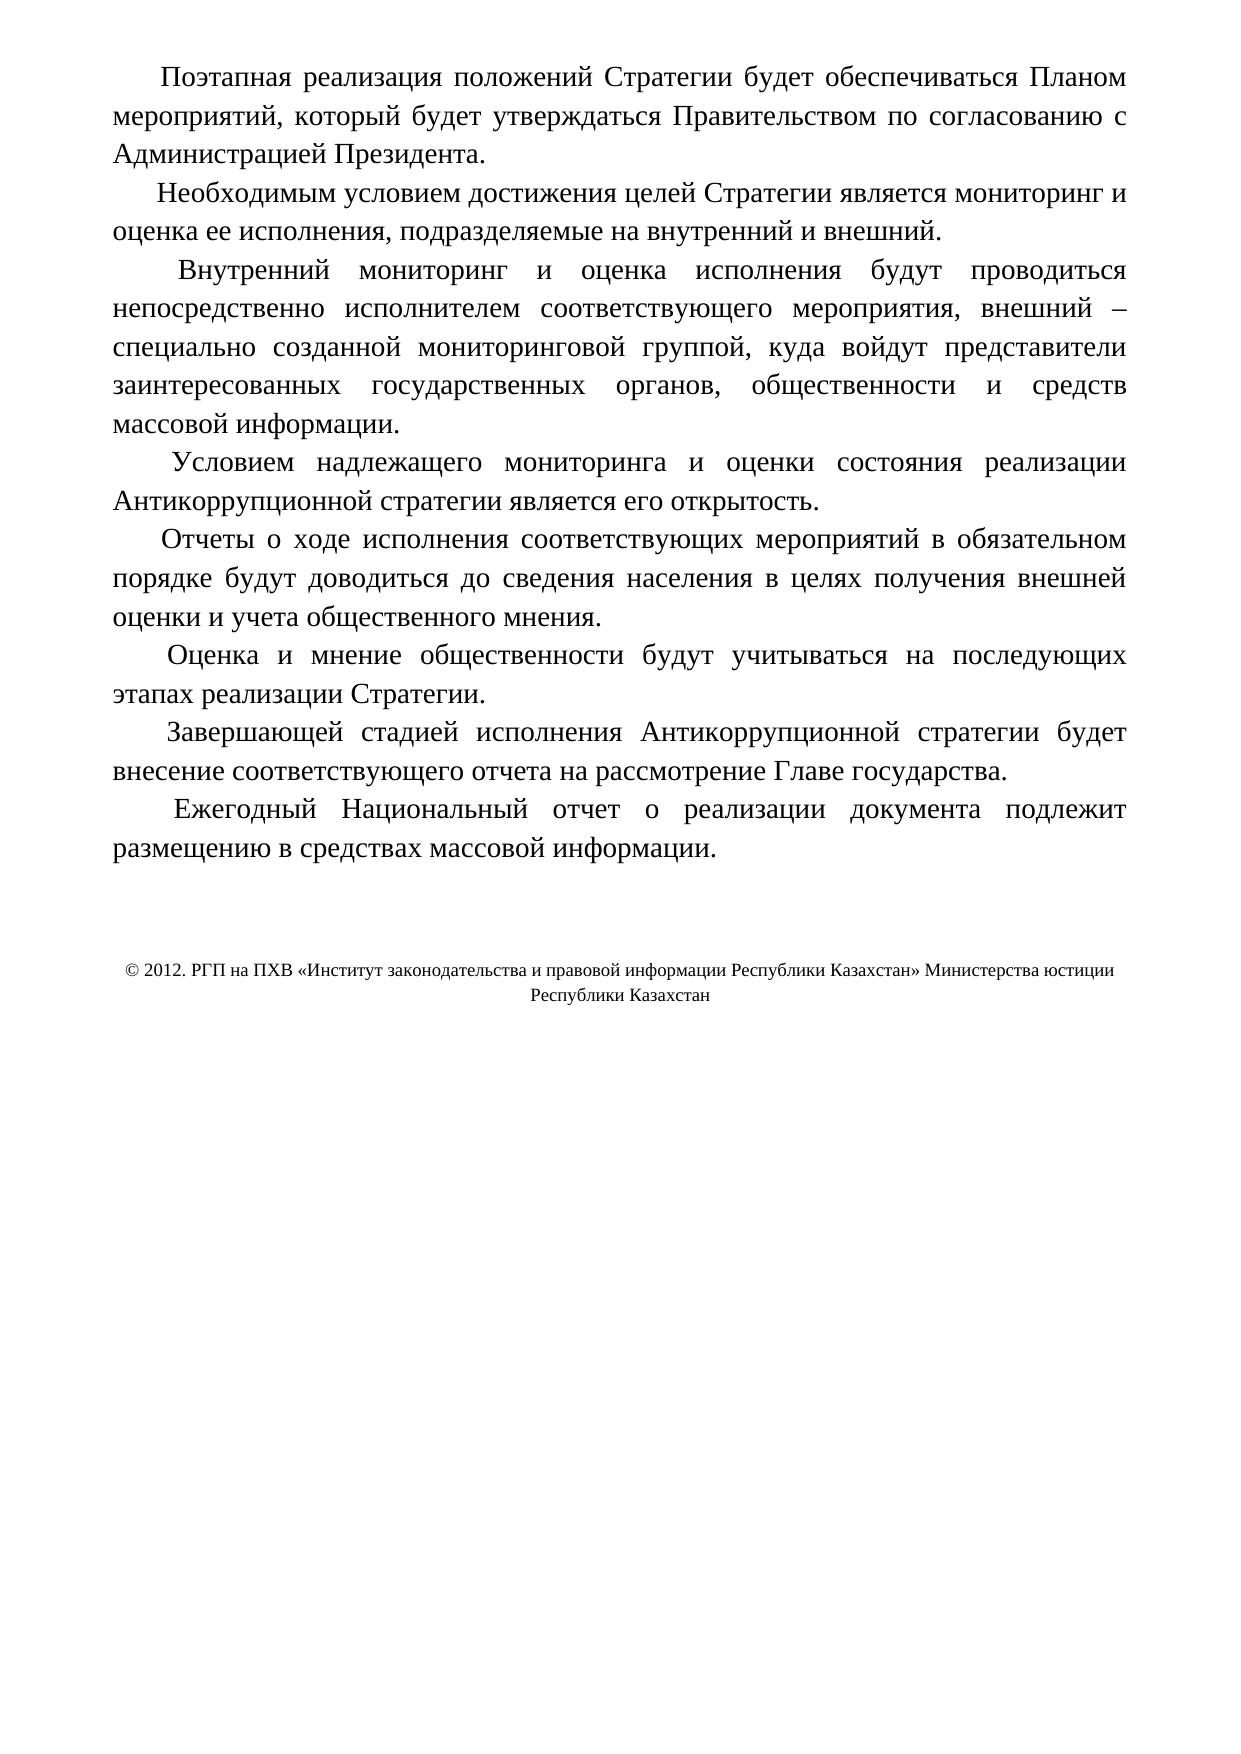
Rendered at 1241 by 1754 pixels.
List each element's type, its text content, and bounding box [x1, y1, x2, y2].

text Оценка и мнение общественности будут учитываться на последующих этапах реализации Стратегии. [112, 637, 1128, 709]
text Отчеты о ходе исполнения соответствующих мероприятий в обязательном порядке будут доводиться до сведения населения в целях получения внешней оценки и учета общественного мнения. [112, 522, 1128, 632]
text © 2012. РГП на ПХВ «Институт законодательства и правовой информации Республики Казахстан» Министерства юстиции Республики Казахстан [112, 959, 1128, 1005]
text Поэтапная реализация положений Стратегии будет обеспечиваться Планом мероприятий, который будет утверждаться Правительством по согласованию с Администрацией Президента. [112, 59, 1128, 170]
text Завершающей стадией исполнения Антикоррупционной стратегии будет внесение соответствующего отчета на рассмотрение Главе государства. [112, 714, 1128, 786]
text Внутренний мониторинг и оценка исполнения будут проводиться непосредственно исполнителем соответствующего мероприятия, внешний – специально созданной мониторинговой группой, куда войдут представители заинтересованных государственных органов, общественности и средств массовой информации. [112, 252, 1128, 439]
text Ежегодный Национальный отчет о реализации документа подлежит размещению в средствах массовой информации. [112, 791, 1128, 863]
text Необходимым условием достижения целей Стратегии является мониторинг и оценка ее исполнения, подразделяемые на внутренний и внешний. [112, 175, 1128, 247]
text Условием надлежащего мониторинга и оценки состояния реализации Антикоррупционной стратегии является его открытость. [112, 444, 1128, 517]
